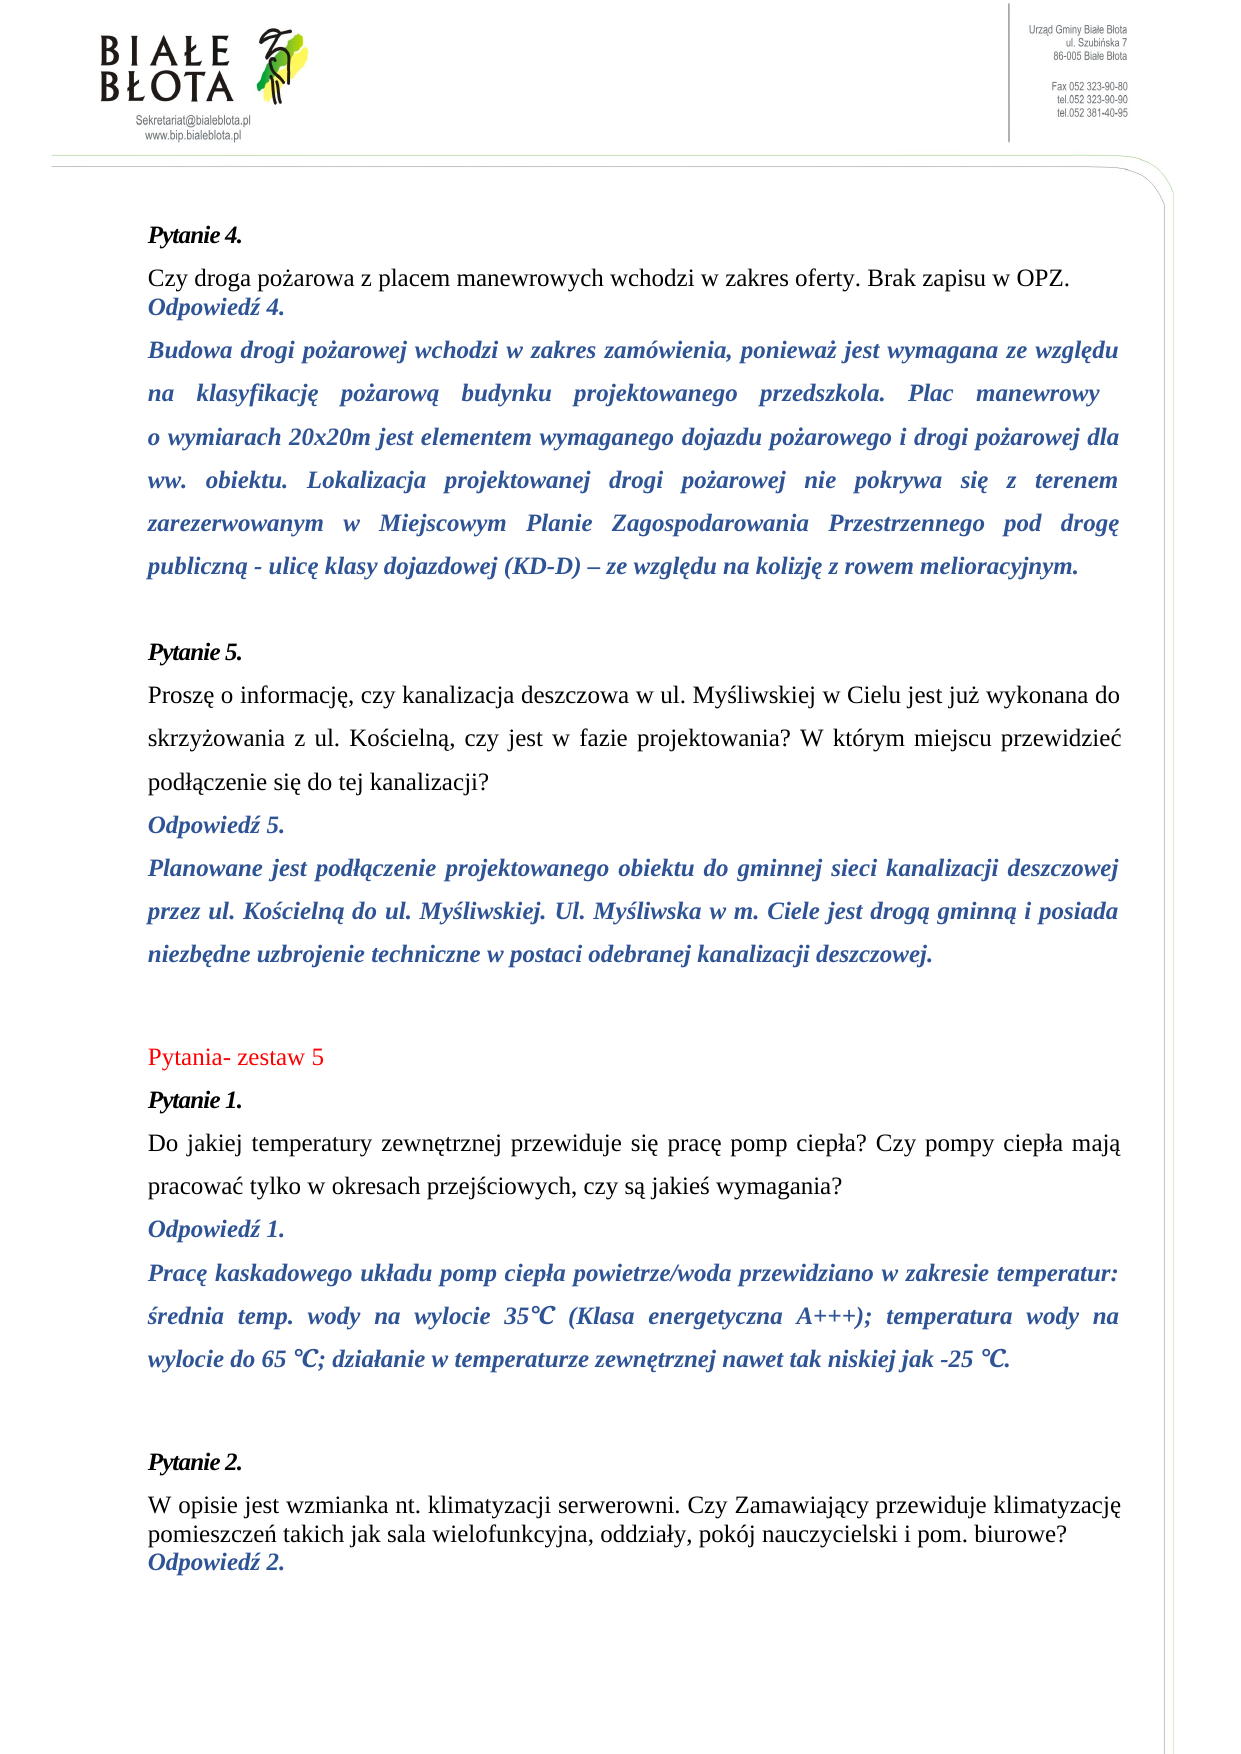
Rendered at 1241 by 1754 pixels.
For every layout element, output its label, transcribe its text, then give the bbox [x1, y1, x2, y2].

text Pytanie 4. [148, 220, 1122, 249]
text Odpowiedź 1. [148, 1214, 1122, 1243]
text Proszę o informację, czy kanalizacja deszczowa w ul. Myśliwskiej w Cielu jest już wykonana do skrzyżowania z ul. Kościelną, czy jest w fazie projektowania? W którym miejscu przewidzieć podłączenie się do tej kanalizacji? [148, 680, 1122, 795]
text Odpowiedź 5. [148, 810, 1122, 838]
text Czy droga pożarowa z placem manewrowych wchodzi w zakres oferty. Brak zapisu w OPZ. [148, 263, 1122, 292]
text Pracę kaskadowego układu pomp ciepła powietrze/woda przewidziano w zakresie temperatur: średnia temp. wody na wylocie 35℃ (Klasa energetyczna A+++); temperatura wody na wylocie do 65 ℃; działanie w temperaturze zewnętrznej nawet tak niskiej jak -25 ℃. [148, 1258, 1122, 1373]
text W opisie jest wzmianka nt. klimatyzacji serwerowni. Czy Zamawiający przewiduje klimatyzację pomieszczeń takich jak sala wielofunkcyjna, oddziały, pokój nauczycielski i pom. biurowe? [148, 1490, 1122, 1547]
text Planowane jest podłączenie projektowanego obiektu do gminnej sieci kanalizacji deszczowej przez ul. Kościelną do ul. Myśliwskiej. Ul. Myśliwska w m. Ciele jest drogą gminną i posiada niezbędne uzbrojenie techniczne w postaci odebranej kanalizacji deszczowej. [148, 853, 1122, 968]
text Do jakiej temperatury zewnętrznej przewiduje się pracę pomp ciepła? Czy pompy ciepła mają pracować tylko w okresach przejściowych, czy są jakieś wymagania? [148, 1128, 1122, 1200]
text Pytanie 1. [148, 1085, 1122, 1114]
text Pytanie 2. [148, 1447, 1122, 1476]
text Budowa drogi pożarowej wchodzi w zakres zamówienia, ponieważ jest wymagana ze względu na klasyfikację pożarową budynku projektowanego przedszkola. Plac manewrowy o wymiarach 20x20m jest elementem wymaganego dojazdu pożarowego i drogi pożarowej dla ww. obiektu. Lokalizacja projektowanej drogi pożarowej nie pokrywa się z terenem zarezerwowanym w Miejscowym Planie Zagospodarowania Przestrzennego pod drogę publiczną - ulicę klasy dojazdowej (KD-D) – ze względu na kolizję z rowem melioracyjnym. [148, 335, 1122, 580]
text Pytanie 5. [148, 637, 1122, 666]
text Pytania- zestaw 5 [148, 1042, 1122, 1071]
text Odpowiedź 4. [148, 292, 1122, 321]
text Odpowiedź 2. [148, 1547, 1122, 1576]
picture [51, 3, 1174, 1754]
